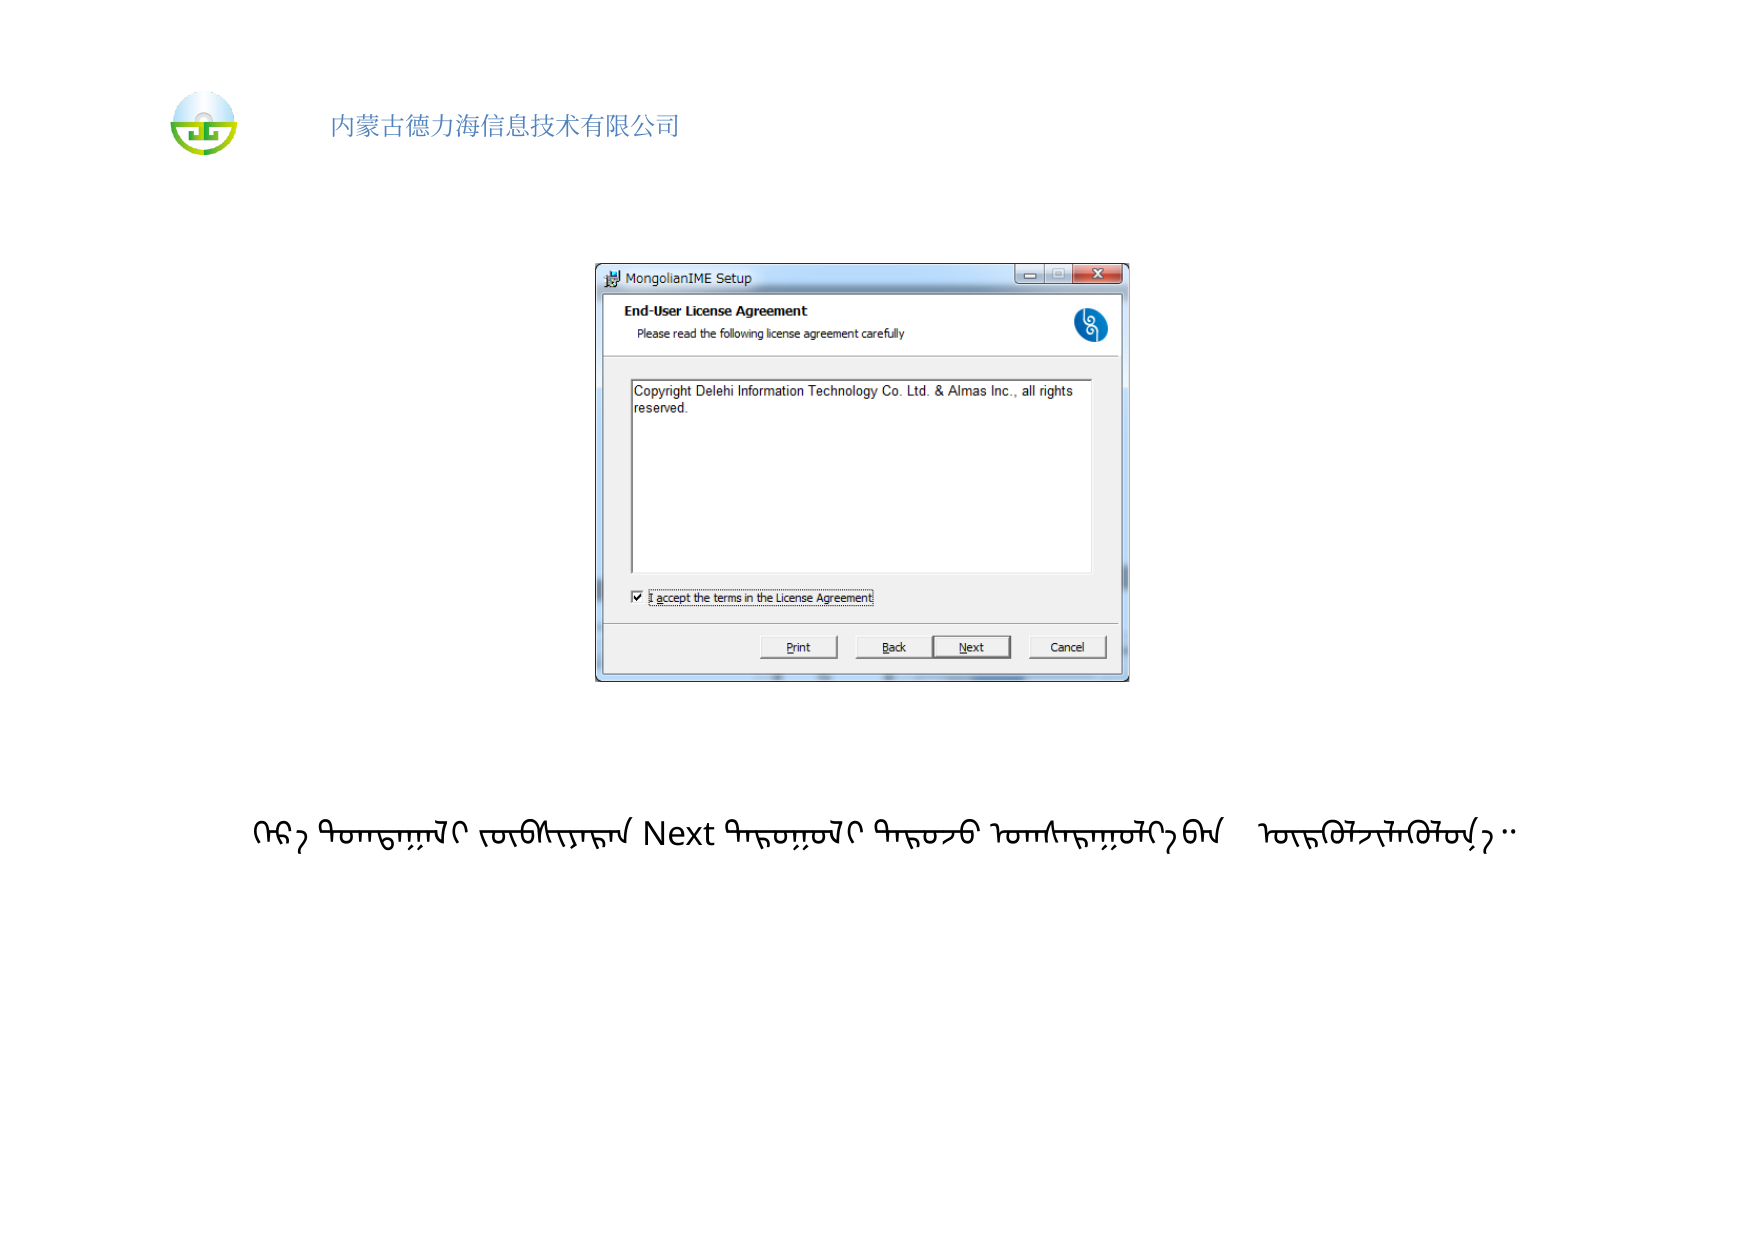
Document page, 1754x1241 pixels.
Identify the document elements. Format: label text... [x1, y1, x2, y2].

picture [163, 82, 243, 162]
picture [595, 263, 1130, 682]
list ᠭᠡᠷ᠎ᠡ ᠲᠣᠭᠲᠠᠭᠠᠯ ᠢ ᠵᠥᠪᠰᠢᠶᠡᠷᠡᠨ Next ᠳᠠᠷᠤᠭᠤᠯ ᠢ ᠳᠠᠷᠤᠵᠤ ᠤᠭᠰᠠᠷᠠᠭᠤᠯᠭ᠎᠎ᠠ ᠪᠠᠨ ᠦᠷᠭᠦᠯᠵᠢᠯᠡᠭᠦᠯᠦᠨ᠎ᠡ᠃ [252, 789, 1547, 864]
